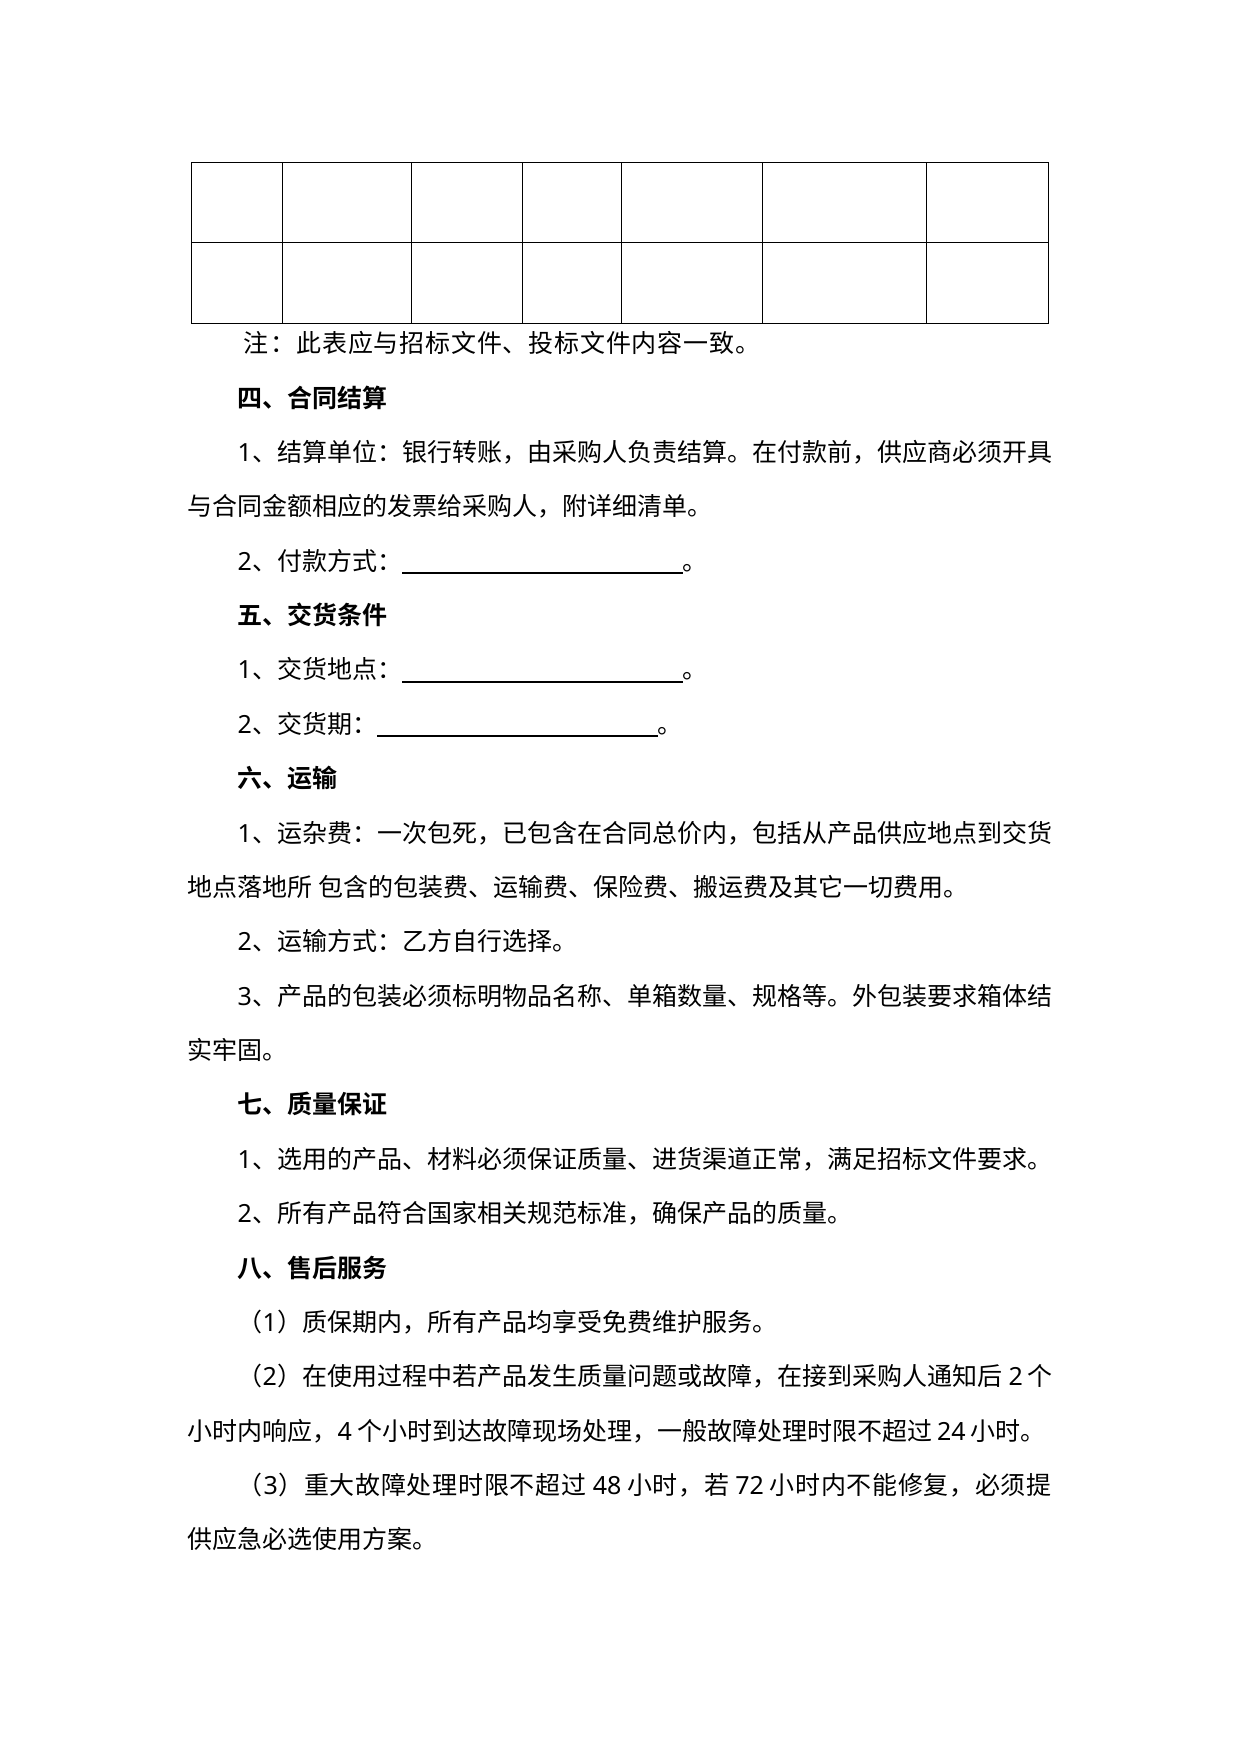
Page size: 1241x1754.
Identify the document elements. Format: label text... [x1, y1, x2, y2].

text 2、付款方式： 。 [187, 541, 1053, 577]
table_cell [763, 163, 926, 242]
text 八、售后服务 [187, 1248, 1053, 1284]
text （3）重大故障处理时限不超过48小时，若72小时内不能修复，必须提供应急必选使用方案。 [187, 1466, 1053, 1556]
table_cell [622, 243, 762, 323]
text 六、运输 [187, 759, 1053, 795]
text （1）质保期内，所有产品均享受免费维护服务。 [187, 1302, 1053, 1339]
text 1、结算单位：银行转账，由采购人负责结算。在付款前，供应商必须开具与合同金额相应的发票给采购人，附详细清单。 [187, 432, 1053, 523]
table_cell [763, 243, 926, 323]
text 1、选用的产品、材料必须保证质量、进货渠道正常，满足招标文件要求。 [187, 1139, 1053, 1176]
table_cell [283, 243, 411, 323]
text 注：此表应与招标文件、投标文件内容一致。 [187, 324, 1053, 360]
text 3、产品的包装必须标明物品名称、单箱数量、规格等。外包装要求箱体结实牢固。 [187, 976, 1053, 1067]
table_cell [927, 163, 1048, 242]
table_cell [523, 243, 621, 323]
text （2）在使用过程中若产品发生质量问题或故障，在接到采购人通知后2个小时内响应，4个小时到达故障现场处理，一般故障处理时限不超过24小时。 [187, 1357, 1053, 1447]
table_cell [283, 163, 411, 242]
table_cell [523, 163, 621, 242]
text 1、交货地点： 。 [187, 650, 1053, 686]
table_cell [412, 163, 522, 242]
text 2、所有产品符合国家相关规范标准，确保产品的质量。 [187, 1194, 1053, 1230]
text 2、交货期： 。 [187, 704, 1053, 741]
text 1、运杂费：一次包死，已包含在合同总价内，包括从产品供应地点到交货地点落地所 包含的包装费、运输费、保险费、搬运费及其它一切费用。 [187, 813, 1053, 904]
text 五、交货条件 [187, 596, 1053, 632]
text 七、质量保证 [187, 1085, 1053, 1121]
table_cell [192, 243, 282, 323]
table_cell [927, 243, 1048, 323]
table_cell [412, 243, 522, 323]
text 2、运输方式：乙方自行选择。 [187, 922, 1053, 958]
table_cell [622, 163, 762, 242]
text 四、合同结算 [187, 378, 1053, 414]
table_cell [192, 163, 282, 242]
